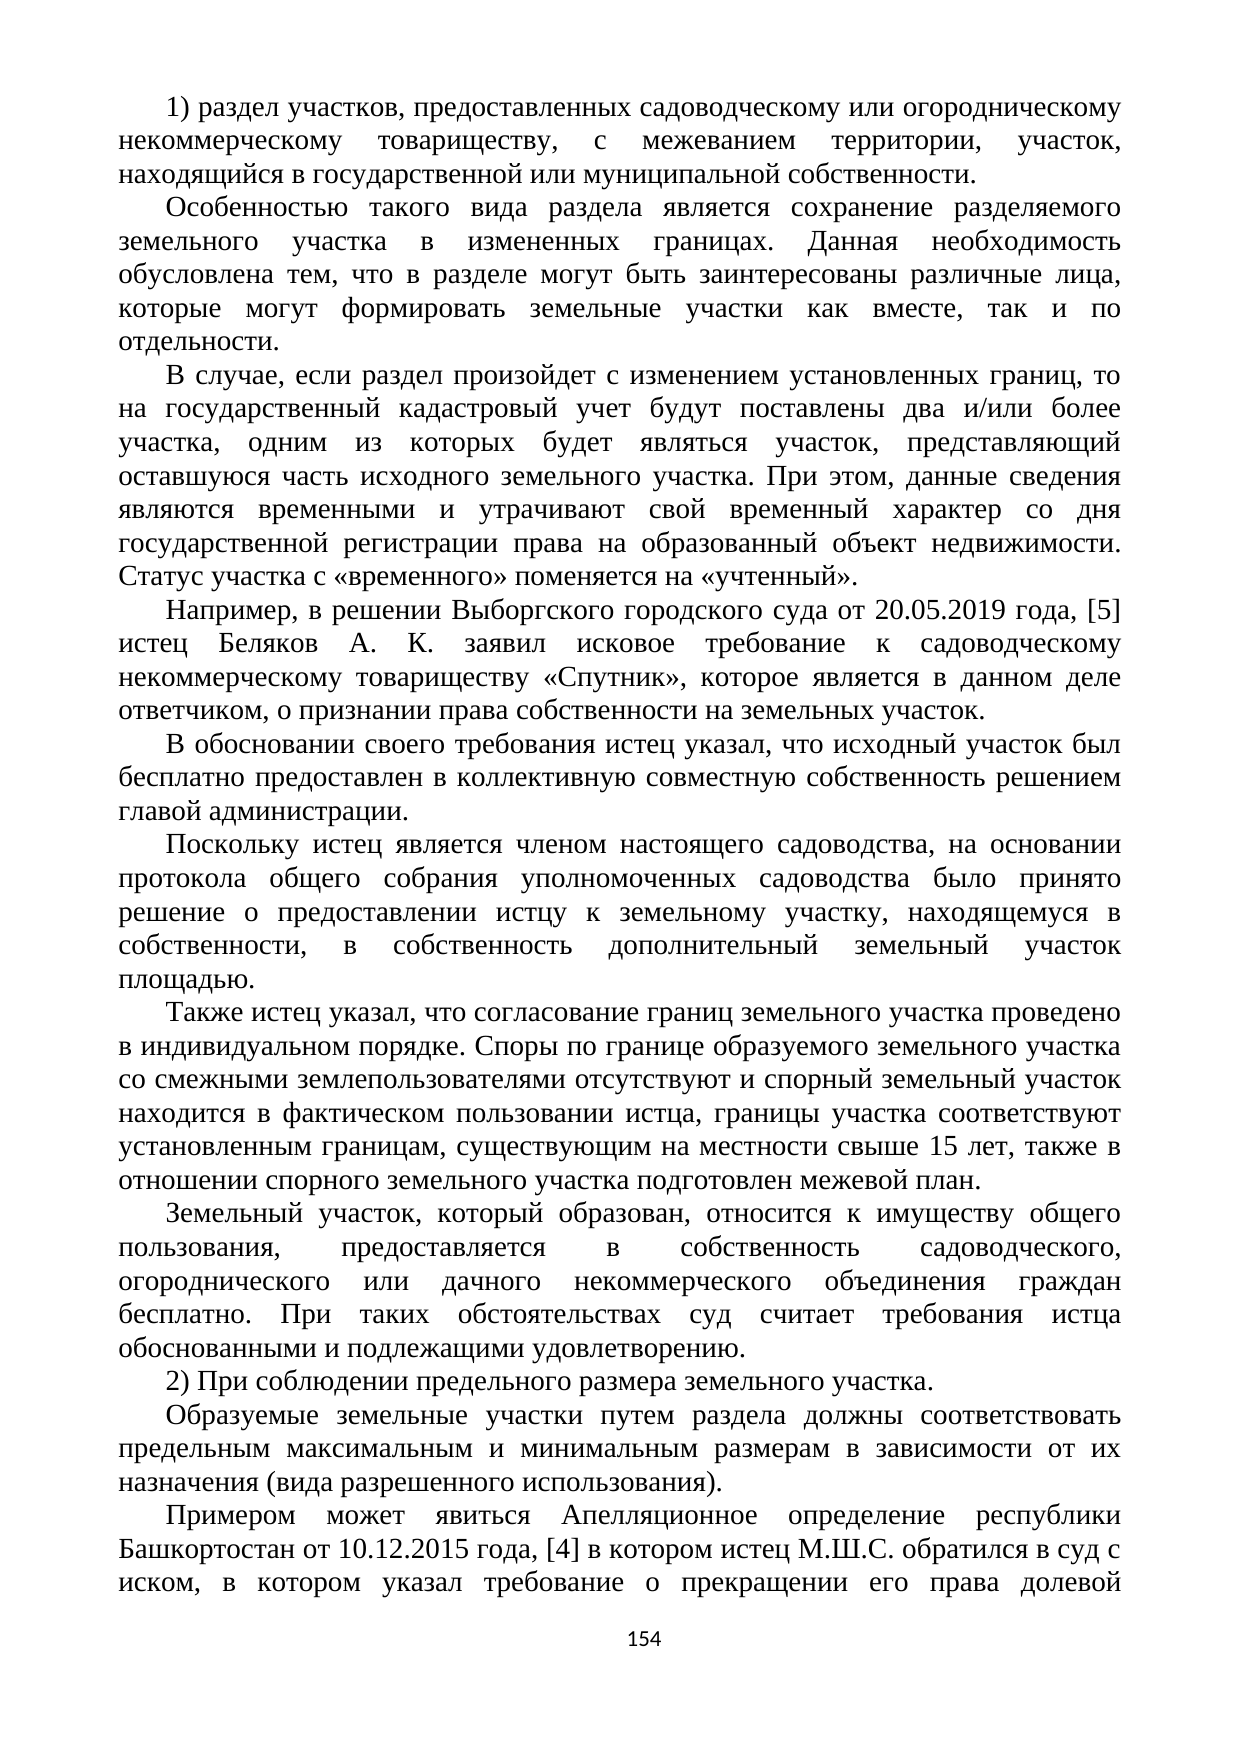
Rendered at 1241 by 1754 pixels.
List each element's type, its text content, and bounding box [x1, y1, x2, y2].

text Например, в решении Выборгского городского суда от 20.05.2019 года, [5] истец Беляков А. К. заявил исковое требование к садоводческому некоммерческому товариществу «Спутник», которое является в данном деле ответчиком, о признании права собственности на земельных участок. [118, 592, 1122, 726]
text Особенностью такого вида раздела является сохранение разделяемого земельного участка в измененных границах. Данная необходимость обусловлена тем, что в разделе могут быть заинтересованы различные лица, которые могут формировать земельные участки как вместе, так и по отдельности. [118, 189, 1122, 357]
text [118, 1497, 1122, 1598]
text Также истец указал, что согласование границ земельного участка проведено в индивидуальном порядке. Споры по границе образуемого земельного участка со смежными землепользователями отсутствуют и спорный земельный участок находится в фактическом пользовании истца, границы участка соответствуют установленным границам, существующим на местности свыше 15 лет, также в отношении спорного земельного участка подготовлен межевой план. [118, 994, 1122, 1196]
text Образуемые земельные участки путем раздела должны соответствовать предельным максимальным и минимальным размерам в зависимости от их назначения (вида разрешенного использования). [118, 1397, 1122, 1497]
text Поскольку истец является членом настоящего садоводства, на основании протокола общего собрания уполномоченных садоводства было принято решение о предоставлении истцу к земельному участку, находящемуся в собственности, в собственность дополнительный земельный участок площадью. [118, 827, 1122, 994]
text 1) раздел участков, предоставленных садоводческому или огородническому некоммерческому товариществу, с межеванием территории, участок, находящийся в государственной или муниципальной собственности. [118, 89, 1122, 189]
text В обосновании своего требования истец указал, что исходный участок был бесплатно предоставлен в коллективную совместную собственность решением главой администрации. [118, 726, 1122, 827]
text Земельный участок, который образован, относится к имуществу общего пользования, предоставляется в собственность садоводческого, огороднического или дачного некоммерческого объединения граждан бесплатно. При таких обстоятельствах суд считает требования истца обоснованными и подлежащими удовлетворению. [118, 1196, 1122, 1363]
text 2) При соблюдении предельного размера земельного участка. [118, 1363, 1122, 1397]
text В случае, если раздел произойдет с изменением установленных границ, то на государственный кадастровый учет будут поставлены два и/или более участка, одним из которых будет являться участок, представляющий оставшуюся часть исходного земельного участка. При этом, данные сведения являются временными и утрачивают свой временный характер со дня государственной регистрации права на образованный объект недвижимости. Статус участка с «временного» поменяется на «учтенный». [118, 357, 1122, 592]
